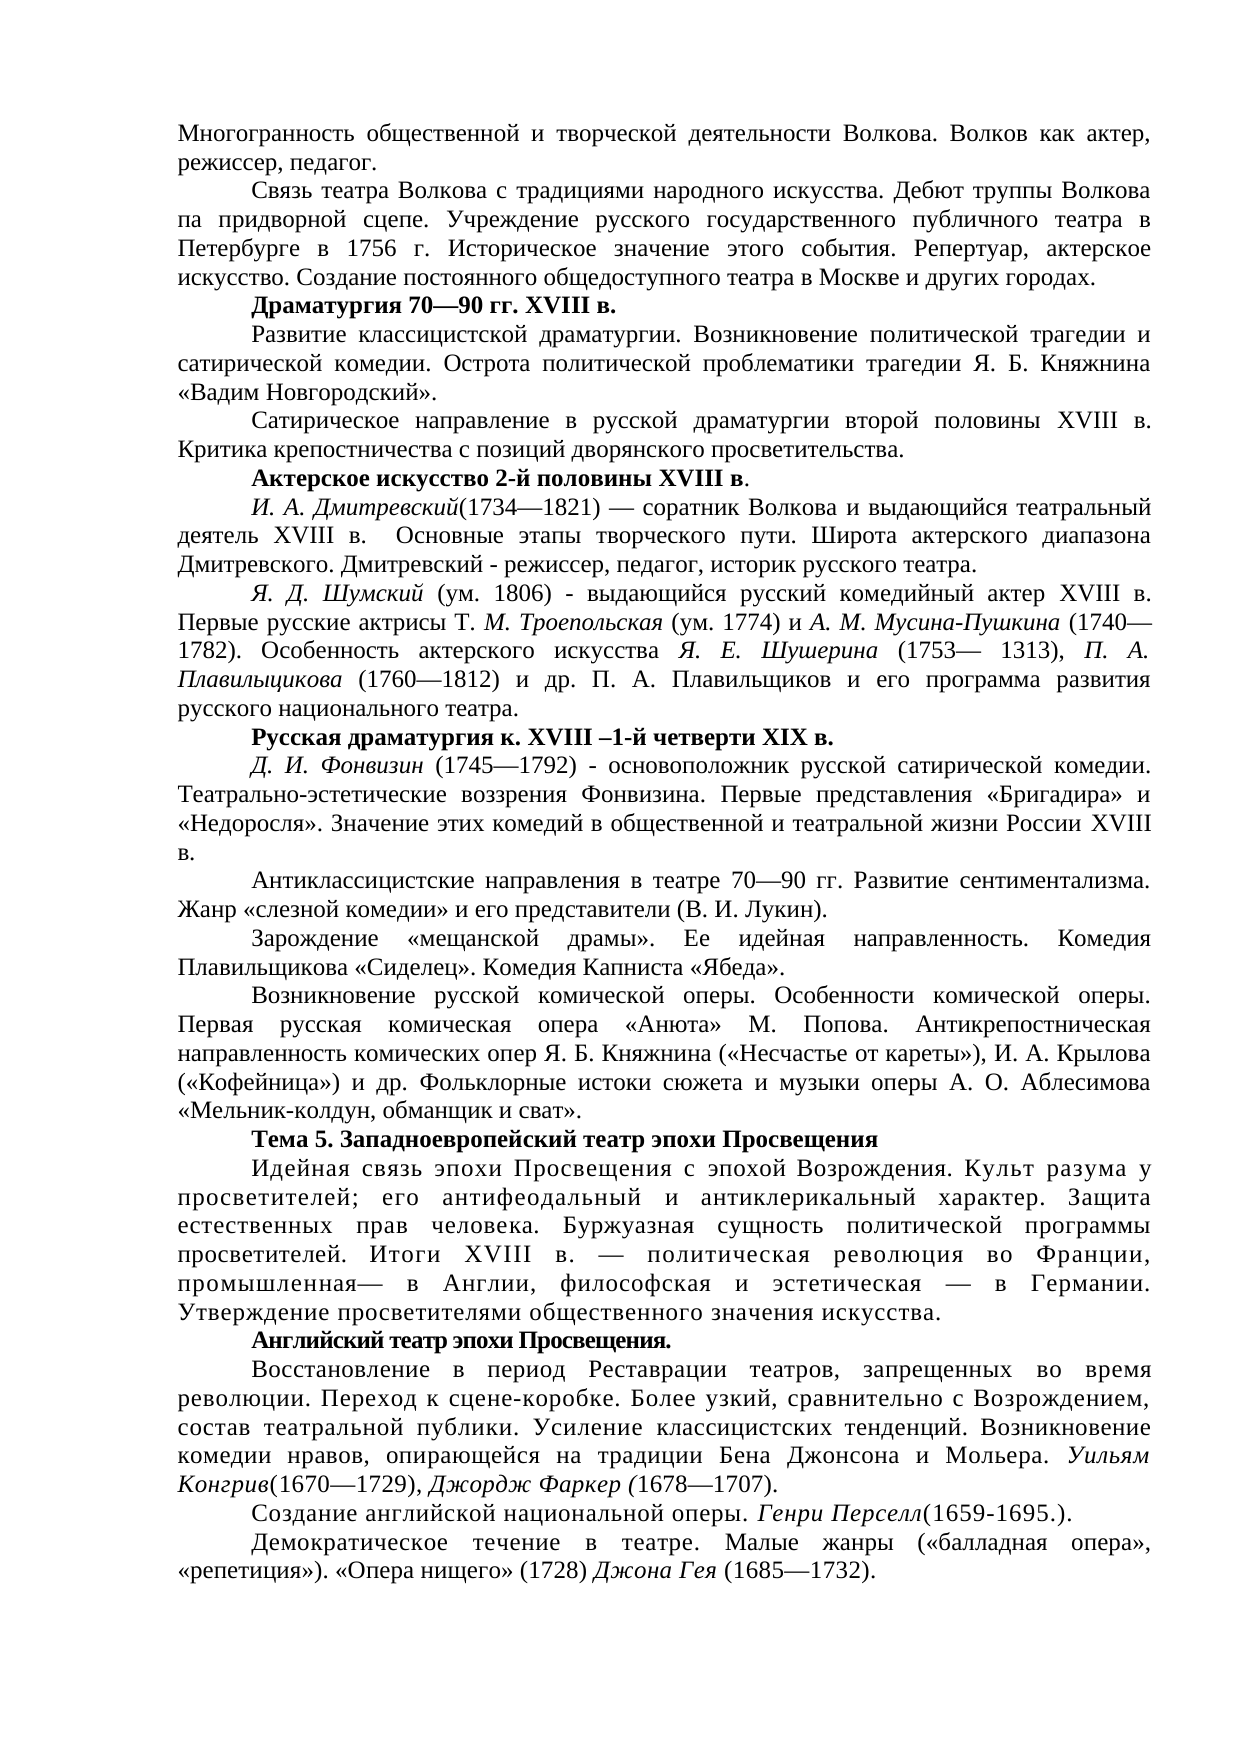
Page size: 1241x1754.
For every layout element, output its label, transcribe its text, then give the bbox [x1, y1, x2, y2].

text Восстановление в период Реставрации театров, запрещенных во время революции. Переход к сцене-коробке. Более узкий, сравнительно с Возрождением, состав театральной публики. Усиление классицистских тенденций. Возникновение комедии нравов, опирающейся на традиции Бена Джонсона и Мольера. Уильям Конгрив(1670—1729), Джордж Фаркер (1678—1707). [177, 1354, 1152, 1498]
text Возникновение русской комической оперы. Особенности комической оперы. Первая русская комическая опера «Анюта» М. Попова. Антикрепостническая направленность комических опер Я. Б. Княжнина («Несчастье от кареты»), И. А. Крылова («Кофейница») и др. Фольклорные истоки сюжета и музыки оперы А. О. Аблесимова «Мельник-колдун, обманщик и сват». [177, 981, 1152, 1124]
text Развитие классицистской драматургии. Возникновение политической трагедии и сатирической комедии. Острота политической проблематики трагедии Я. Б. Княжнина «Вадим Новгородский». [177, 319, 1152, 406]
text Демократическое течение в театре. Малые жанры («балладная опера», «репетиция»). «Опера нищего» (1728) Джона Гея (1685—1732). [177, 1527, 1152, 1584]
text Актерское искусство 2-й половины XVIII в. [177, 463, 1152, 492]
text Зарождение «мещанской драмы». Ее идейная направленность. Комедия Плавильщикова «Сиделец». Комедия Капниста «Ябеда». [177, 923, 1152, 981]
text Тема 5. Западноевропейский театр эпохи Просвещения [177, 1124, 1152, 1153]
text Д. И. Фонвизин (1745—1792) - основоположник русской сатирической комедии. Театрально-эстетические воззрения Фонвизина. Первые представления «Бригадира» и «Недоросля». Значение этих комедий в общественной и театральной жизни России XVIII в. [177, 751, 1152, 866]
text Русская драматургия к. XVIII –1-й четверти XIX в. [177, 722, 1152, 751]
text Английский театр эпохи Просвещения. [177, 1326, 1152, 1354]
text Связь театра Волкова с традициями народного искусства. Дебют труппы Волкова па придворной сцепе. Учреждение русского государственного публичного театра в Петербурге в 1756 г. Историческое значение этого события. Репертуар, актерское искусство. Создание постоянного общедоступного театра в Москве и других городах. [177, 176, 1152, 291]
text И. А. Дмитревский(1734—1821) — соратник Волкова и выдающийся театральный деятель XVIII в. Основные этапы творческого пути. Широта актерского диапазона Дмитревского. Дмитревский - режиссер, педагог, историк русского театра. [177, 492, 1152, 578]
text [177, 118, 1152, 176]
text Драматургия 70—90 гг. XVIII в. [177, 291, 1152, 319]
text Идейная связь эпохи Просвещения с эпохой Возрождения. Культ разума у просветителей; его антифеодальный и антиклерикальный характер. Защита естественных прав человека. Буржуазная сущность политической программы просветителей. Итоги XVIII в. — политическая революция во Франции, промышленная— в Англии, философская и эстетическая — в Германии. Утверждение просветителями общественного значения искусства. [177, 1153, 1152, 1326]
text Создание английской национальной оперы. Генри Перселл(1659-1695.). [177, 1498, 1152, 1527]
text Сатирическое направление в русской драматургии второй половины XVIII в. Критика крепостничества с позиций дворянского просветительства. [177, 406, 1152, 463]
text Антиклассицистские направления в театре 70—90 гг. Развитие сентиментализма. Жанр «слезной комедии» и его представители (В. И. Лукин). [177, 866, 1152, 923]
text Я. Д. Шумский (ум. 1806) - выдающийся русский комедийный актер XVIII в. Первые русские актрисы Т. М. Троепольская (ум. 1774) и А. М. Мусина-Пушкина (1740—1782). Особенность актерского искусства Я. Е. Шушерина (1753— 1313), П. А. Плавилыцикова (1760—1812) и др. П. А. Плавильщиков и его программа развития русского национального театра. [177, 578, 1152, 722]
